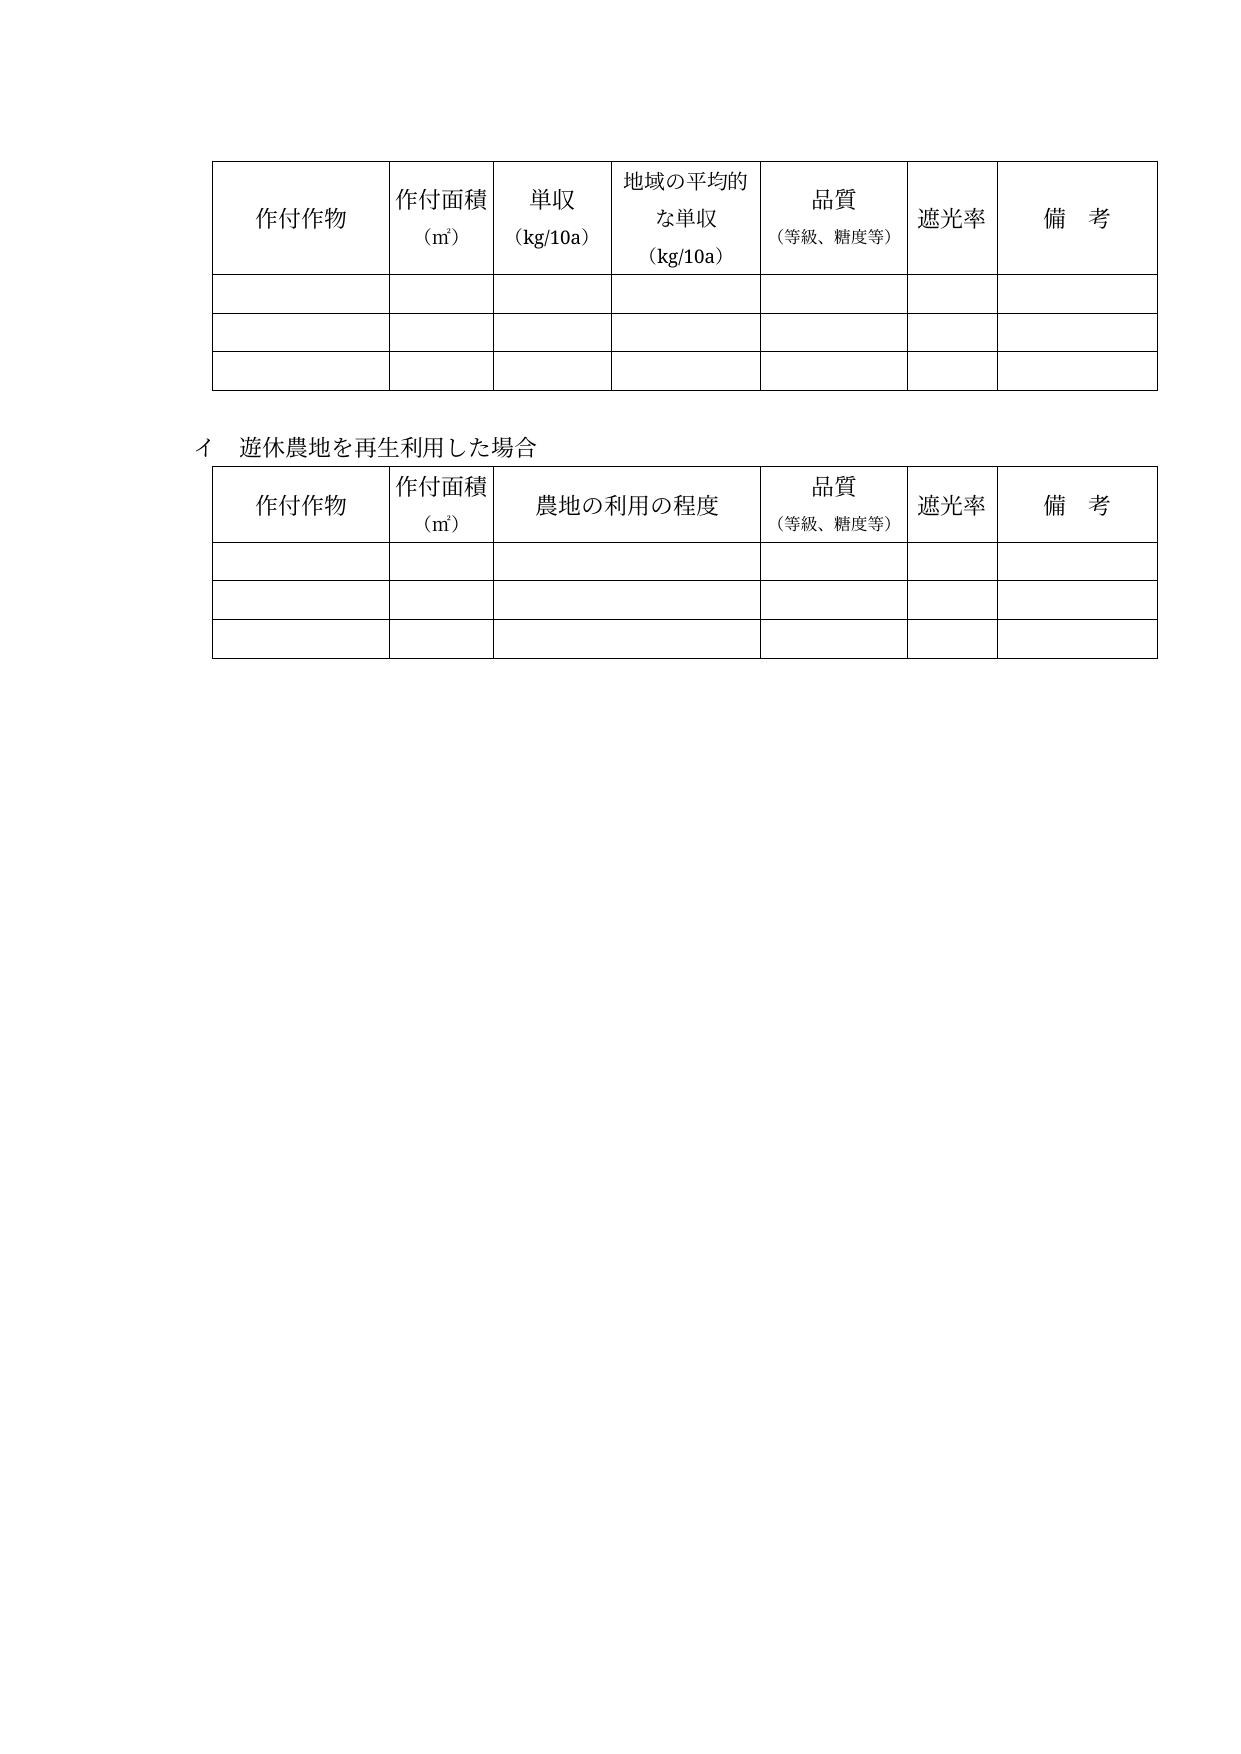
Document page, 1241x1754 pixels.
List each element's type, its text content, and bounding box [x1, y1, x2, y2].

table_cell [213, 352, 389, 390]
table_header 作付面積 （㎡） [390, 162, 493, 274]
table_cell [494, 581, 760, 619]
table_cell [612, 352, 760, 390]
table_cell [390, 543, 493, 580]
table_header 備 考 [998, 467, 1157, 542]
table_cell [213, 581, 389, 619]
table_header 遮光率 [908, 162, 997, 274]
table_cell [612, 314, 760, 351]
table_cell [390, 275, 493, 313]
table_header 品質 （等級、糖度等） [761, 162, 907, 274]
table_cell [908, 581, 997, 619]
table_cell [612, 275, 760, 313]
table_cell [908, 275, 997, 313]
table_cell [761, 620, 907, 657]
table_cell [761, 352, 907, 390]
table_cell [908, 543, 997, 580]
table_header 作付面積 （㎡） [390, 467, 493, 542]
text イ 遊休農地を再生利用した場合 [148, 428, 1092, 466]
table_header 農地の利用の程度 [494, 467, 760, 542]
table_cell [908, 314, 997, 351]
table_cell [998, 275, 1157, 313]
table_cell [494, 314, 611, 351]
table_cell [761, 581, 907, 619]
table_cell [761, 543, 907, 580]
table_cell [213, 543, 389, 580]
table_header 備 考 [998, 162, 1157, 274]
table_cell [494, 543, 760, 580]
table_cell [494, 620, 760, 657]
table_cell [908, 620, 997, 657]
table_header 地域の平均的 な単収 （kg/10a） [612, 162, 760, 274]
table_cell [998, 581, 1157, 619]
table_cell [761, 275, 907, 313]
table_header 遮光率 [908, 467, 997, 542]
table_cell [998, 543, 1157, 580]
table_cell [213, 275, 389, 313]
table_cell [998, 352, 1157, 390]
table_header 作付作物 [213, 467, 389, 542]
table_cell [390, 620, 493, 657]
table_cell [390, 352, 493, 390]
table_cell [213, 314, 389, 351]
table_cell [390, 314, 493, 351]
table_cell [494, 352, 611, 390]
table_header 品質 （等級、糖度等） [761, 467, 907, 542]
table_header 作付作物 [213, 162, 389, 274]
table_cell [998, 620, 1157, 657]
table_cell [213, 620, 389, 657]
table_header 単収 （kg/10a） [494, 162, 611, 274]
table_cell [390, 581, 493, 619]
table_cell [761, 314, 907, 351]
table_cell [494, 275, 611, 313]
table_cell [998, 314, 1157, 351]
table_cell [908, 352, 997, 390]
